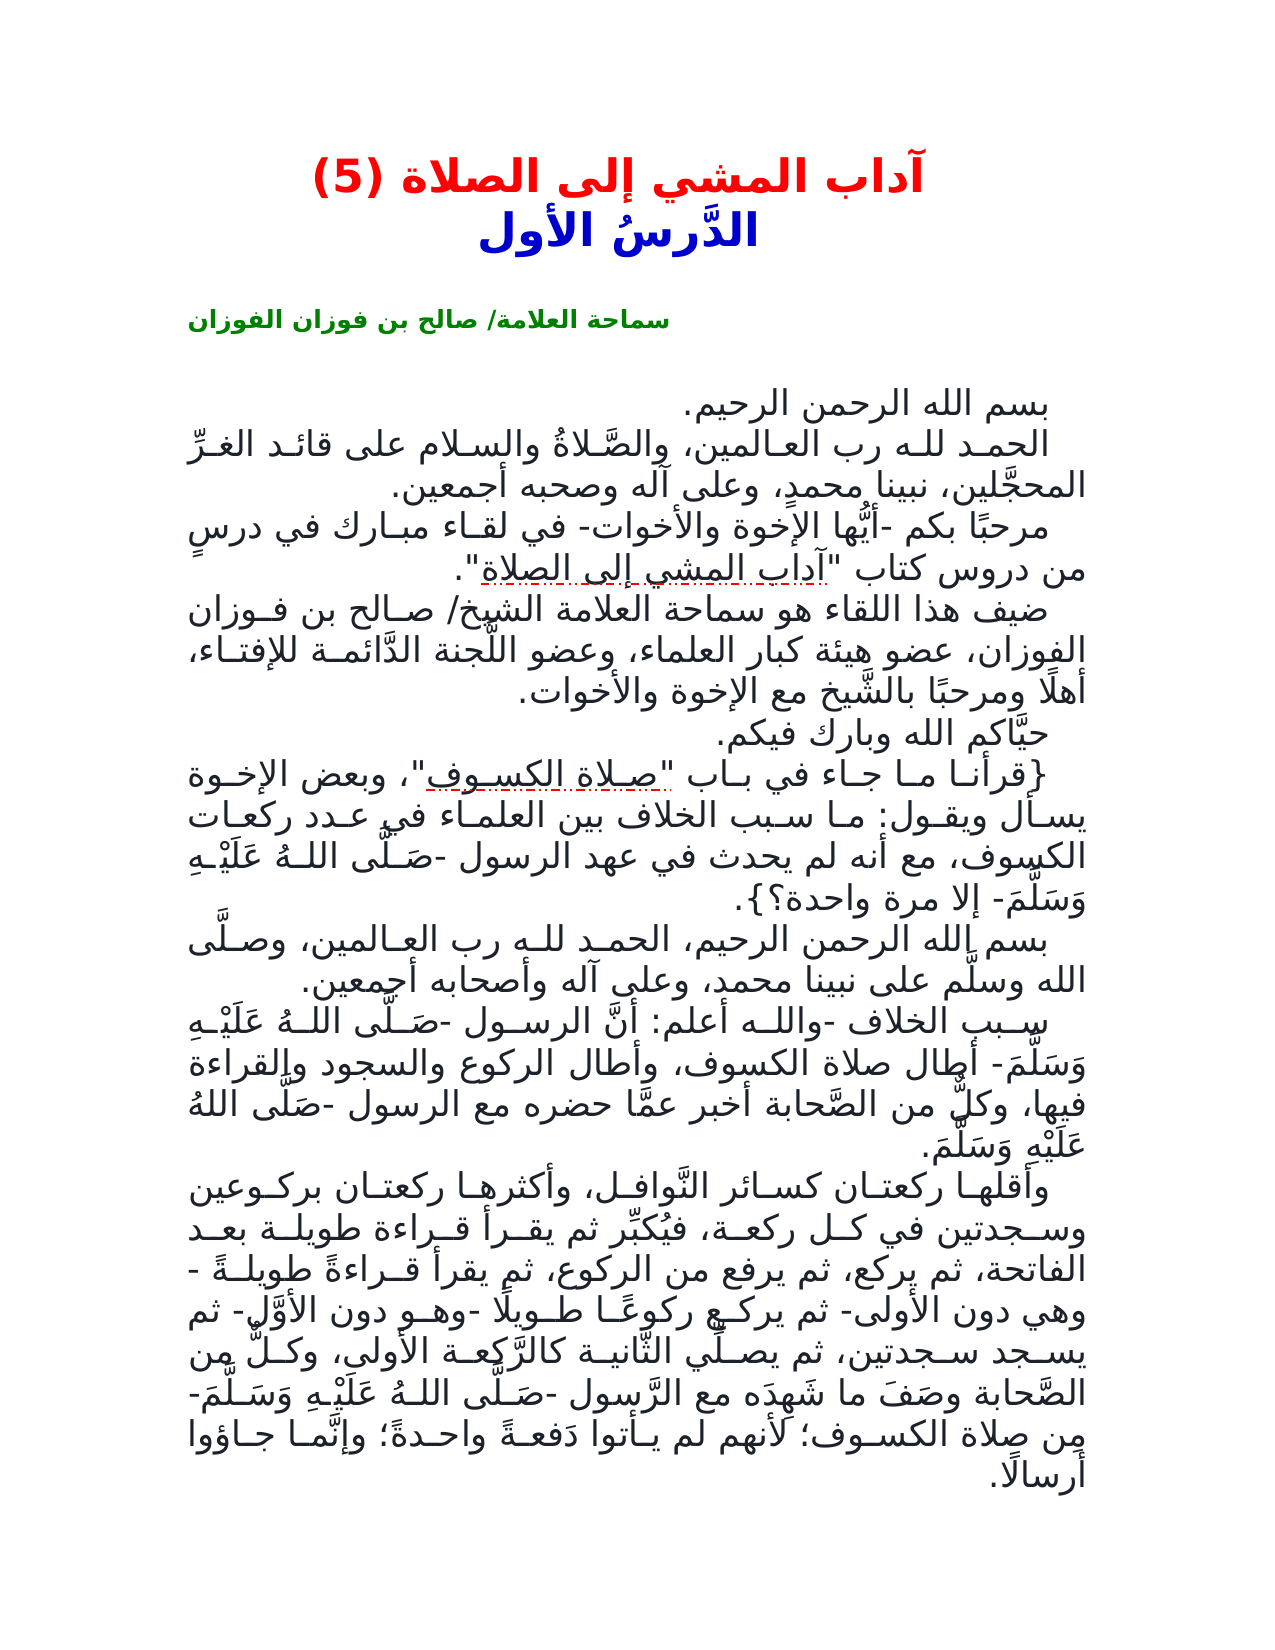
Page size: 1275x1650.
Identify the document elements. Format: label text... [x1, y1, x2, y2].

text آداب المشي إلى الصلاة (5) [187, 150, 1087, 203]
text بسم الله الرحمن الرحيم. [187, 382, 1087, 423]
text سبب الخلاف -والله أعلم: أنَّ الرسول -صَلَّى اللهُ عَلَيْهِ وَسَلَّمَ- أطال صلاة الكسوف، وأطال الركوع والسجود والقراءة فيها، وكلٌّ من الصَّحابة أخبر عمَّا حضره مع الرسول -صَلَّى اللهُ عَلَيْهِ وَسَلَّمَ. [187, 1001, 1087, 1166]
text سماحة العلامة/ صالح بن فوزان الفوزان [187, 305, 1087, 334]
text الحمد لله رب العالمين، والصَّلاةُ والسلام على قائد الغرِّ المحجَّلين، نبينا محمدٍ، وعلى آله وصحبه أجمعين. [187, 423, 1087, 506]
text حيَّاكم الله وبارك فيكم. [187, 712, 1087, 753]
text بسم الله الرحمن الرحيم، الحمد لله رب العالمين، وصلَّى الله وسلَّم على نبينا محمد، وعلى آله وأصحابه أجمعين. [187, 918, 1087, 1001]
text وأقلها ركعتان كسائر النَّوافل، وأكثرها ركعتان بركوعين وسجدتين في كل ركعة، فيُكبِّر ثم يقرأ قراءة طويلة بعد الفاتحة، ثم يركع، ثم يرفع من الركوع، ثم يقرأ قراءةً طويلةً -وهي دون الأولى- ثم يركع ركوعًا طويلًا -وهو دون الأوَّل- ثم يسجد سجدتين، ثم يصلِّي الثَّانية كالرَّكعة الأولى، وكلٌّ من الصَّحابة وصَفَ ما شَهِدَه مع الرَّسول -صَلَّى اللهُ عَلَيْهِ وَسَلَّمَ- مِن صلاة الكسوف؛ لأنهم لم يأتوا دَفعةً واحدةً؛ وإنَّما جاؤوا أرسالًا. [187, 1166, 1087, 1496]
text الدَّرسُ الأول [187, 203, 1087, 257]
text مرحبًا بكم -أيُّها الإخوة والأخوات- في لقاء مبارك في درسٍ من دروس كتاب "آداب المشي إلى الصلاة". [187, 506, 1087, 588]
text {قرأنا ما جاء في باب "صلاة الكسوف"، وبعض الإخوة يسأل ويقول: ما سبب الخلاف بين العلماء في عدد ركعات الكسوف، مع أنه لم يحدث في عهد الرسول -صَلَّى اللهُ عَلَيْهِ وَسَلَّمَ- إلا مرة واحدة؟}. [187, 753, 1087, 918]
text ضيف هذا اللقاء هو سماحة العلامة الشيخ/ صالح بن فوزان الفوزان، عضو هيئة كبار العلماء، وعضو اللَّجنة الدَّائمة للإفتاء، أهلًا ومرحبًا بالشَّيخ مع الإخوة والأخوات. [187, 588, 1087, 712]
